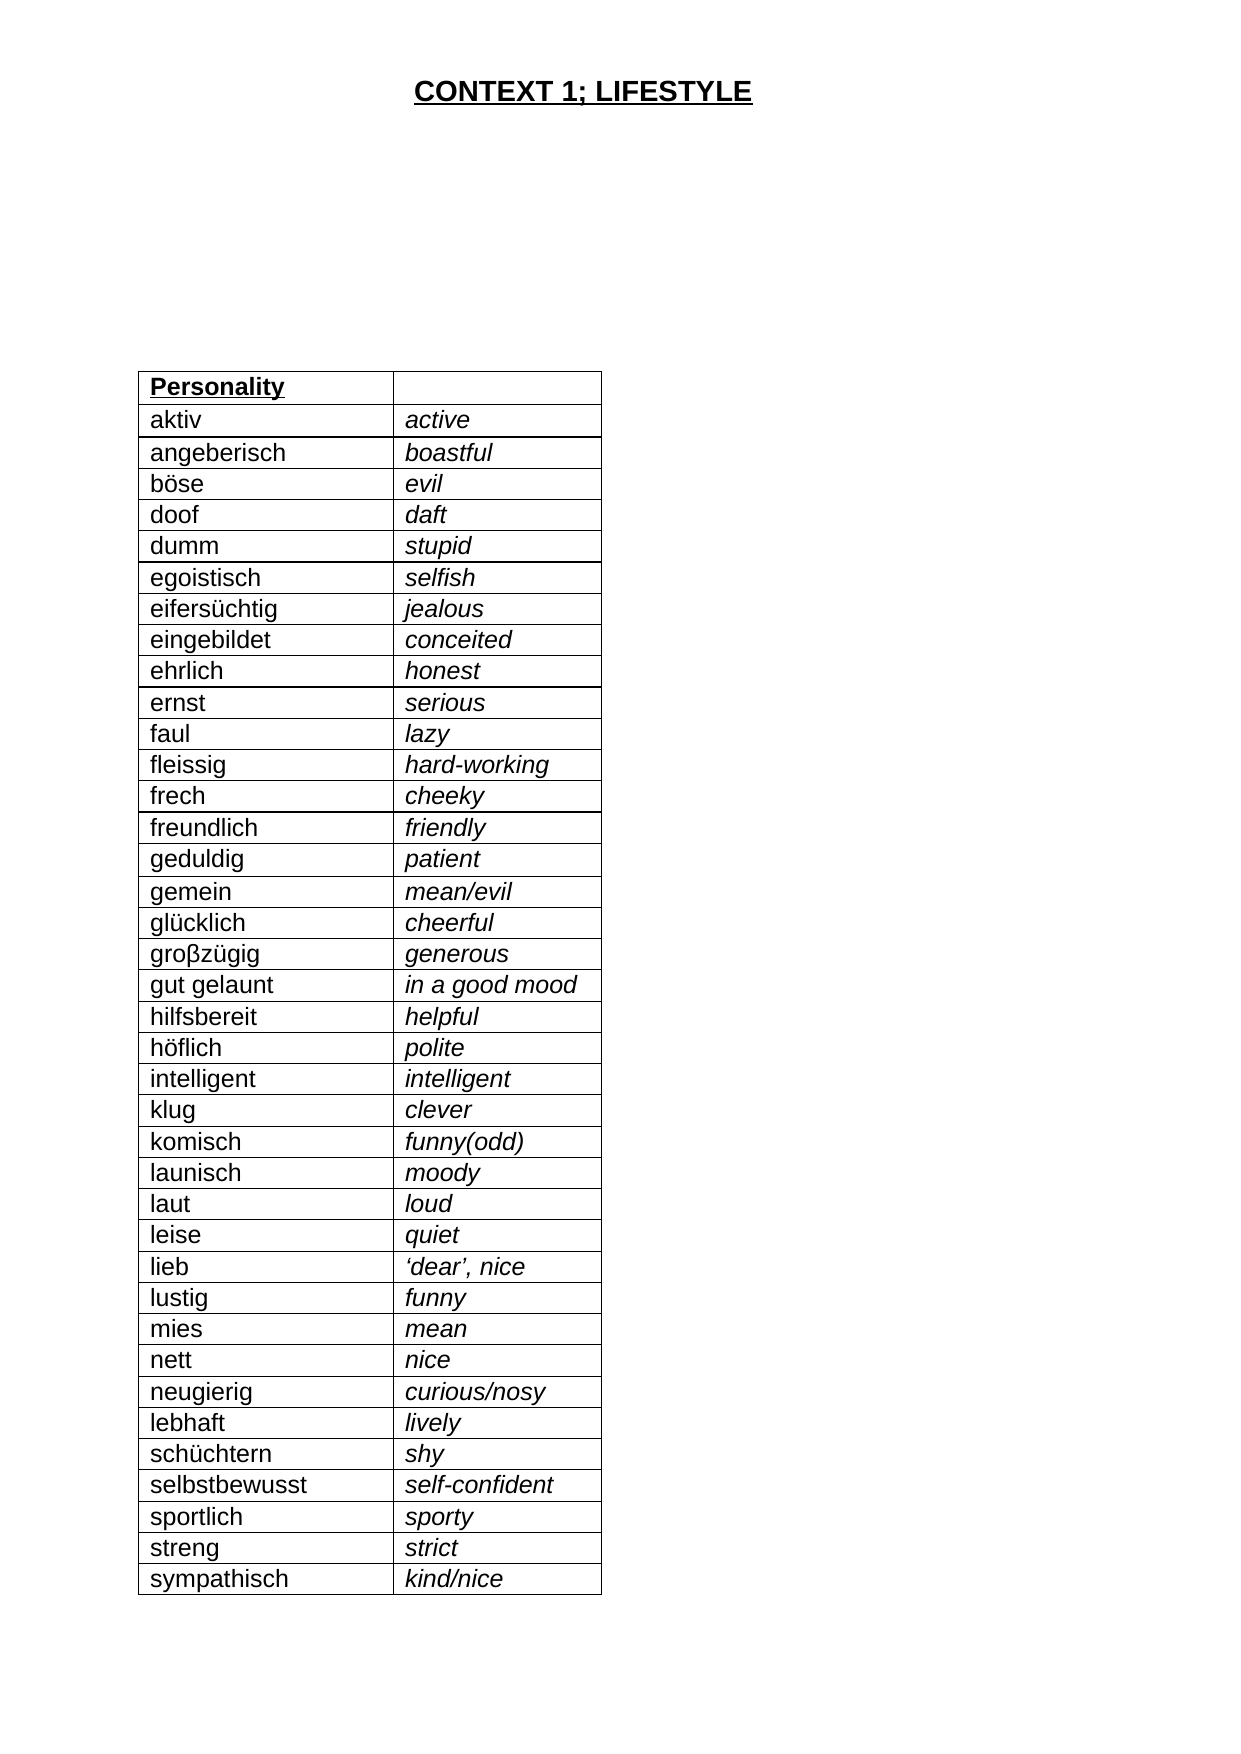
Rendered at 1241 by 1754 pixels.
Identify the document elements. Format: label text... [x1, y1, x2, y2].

table_cell mean/evil [394, 877, 601, 907]
table_cell intelligent [394, 1064, 601, 1094]
table_header [394, 372, 601, 404]
table_cell mean [394, 1314, 601, 1344]
table_cell höflich [139, 1033, 393, 1063]
table_cell conceited [394, 625, 601, 655]
table_cell active [394, 405, 601, 436]
table_cell hard-working [394, 750, 601, 780]
table_cell ehrlich [139, 656, 393, 686]
table_cell honest [394, 656, 601, 686]
table_cell launisch [139, 1158, 393, 1188]
table_cell stupid [394, 531, 601, 561]
table_cell selbstbewusst [139, 1470, 393, 1501]
table_cell sportlich [139, 1502, 393, 1532]
table_cell glücklich [139, 908, 393, 938]
table_cell hilfsbereit [139, 1002, 393, 1032]
table_cell angeberisch [139, 438, 393, 468]
table_cell curious/nosy [394, 1377, 601, 1407]
table_cell selfish [394, 563, 601, 593]
table_cell moody [394, 1158, 601, 1188]
table_cell leise [139, 1220, 393, 1251]
table_cell clever [394, 1095, 601, 1126]
table_cell evil [394, 469, 601, 499]
table_cell laut [139, 1189, 393, 1219]
table_cell streng [139, 1533, 393, 1563]
table_cell böse [139, 469, 393, 499]
table_cell klug [139, 1095, 393, 1126]
table_cell kind/nice [394, 1564, 601, 1594]
table_cell eingebildet [139, 625, 393, 655]
table_cell nice [394, 1345, 601, 1376]
table_cell daft [394, 500, 601, 530]
table_cell doof [139, 500, 393, 530]
table_cell fleissig [139, 750, 393, 780]
table_cell komisch [139, 1127, 393, 1157]
table_cell neugierig [139, 1377, 393, 1407]
table_cell boastful [394, 438, 601, 468]
table_cell egoistisch [139, 563, 393, 593]
table_cell lebhaft [139, 1408, 393, 1438]
table_cell eifersüchtig [139, 594, 393, 624]
table_cell lively [394, 1408, 601, 1438]
table_cell quiet [394, 1220, 601, 1251]
table_cell intelligent [139, 1064, 393, 1094]
table_cell gut gelaunt [139, 970, 393, 1001]
table_cell lazy [394, 719, 601, 749]
table_cell strict [394, 1533, 601, 1563]
table_cell geduldig [139, 844, 393, 876]
table_cell funny [394, 1283, 601, 1313]
table_cell patient [394, 844, 601, 876]
table_cell funny(odd) [394, 1127, 601, 1157]
table_cell jealous [394, 594, 601, 624]
table_cell ‘dear’, nice [394, 1252, 601, 1282]
table_cell sporty [394, 1502, 601, 1532]
table_cell cheerful [394, 908, 601, 938]
table_cell ernst [139, 688, 393, 718]
table_cell helpful [394, 1002, 601, 1032]
table_cell gemein [139, 877, 393, 907]
table_header Personality [139, 372, 393, 404]
table_cell nett [139, 1345, 393, 1376]
table_cell shy [394, 1439, 601, 1469]
table_cell mies [139, 1314, 393, 1344]
table_cell schüchtern [139, 1439, 393, 1469]
table_cell groβzügig [139, 939, 393, 969]
table_cell faul [139, 719, 393, 749]
table_cell cheeky [394, 781, 601, 811]
table_cell serious [394, 688, 601, 718]
table_cell freundlich [139, 813, 393, 843]
table_cell frech [139, 781, 393, 811]
table_cell in a good mood [394, 970, 601, 1001]
table_cell lustig [139, 1283, 393, 1313]
table_cell generous [394, 939, 601, 969]
table_cell sympathisch [139, 1564, 393, 1594]
table_cell loud [394, 1189, 601, 1219]
table_cell aktiv [139, 405, 393, 436]
table_cell dumm [139, 531, 393, 561]
table_cell friendly [394, 813, 601, 843]
table_cell self-confident [394, 1470, 601, 1501]
table_cell lieb [139, 1252, 393, 1282]
table_cell polite [394, 1033, 601, 1063]
